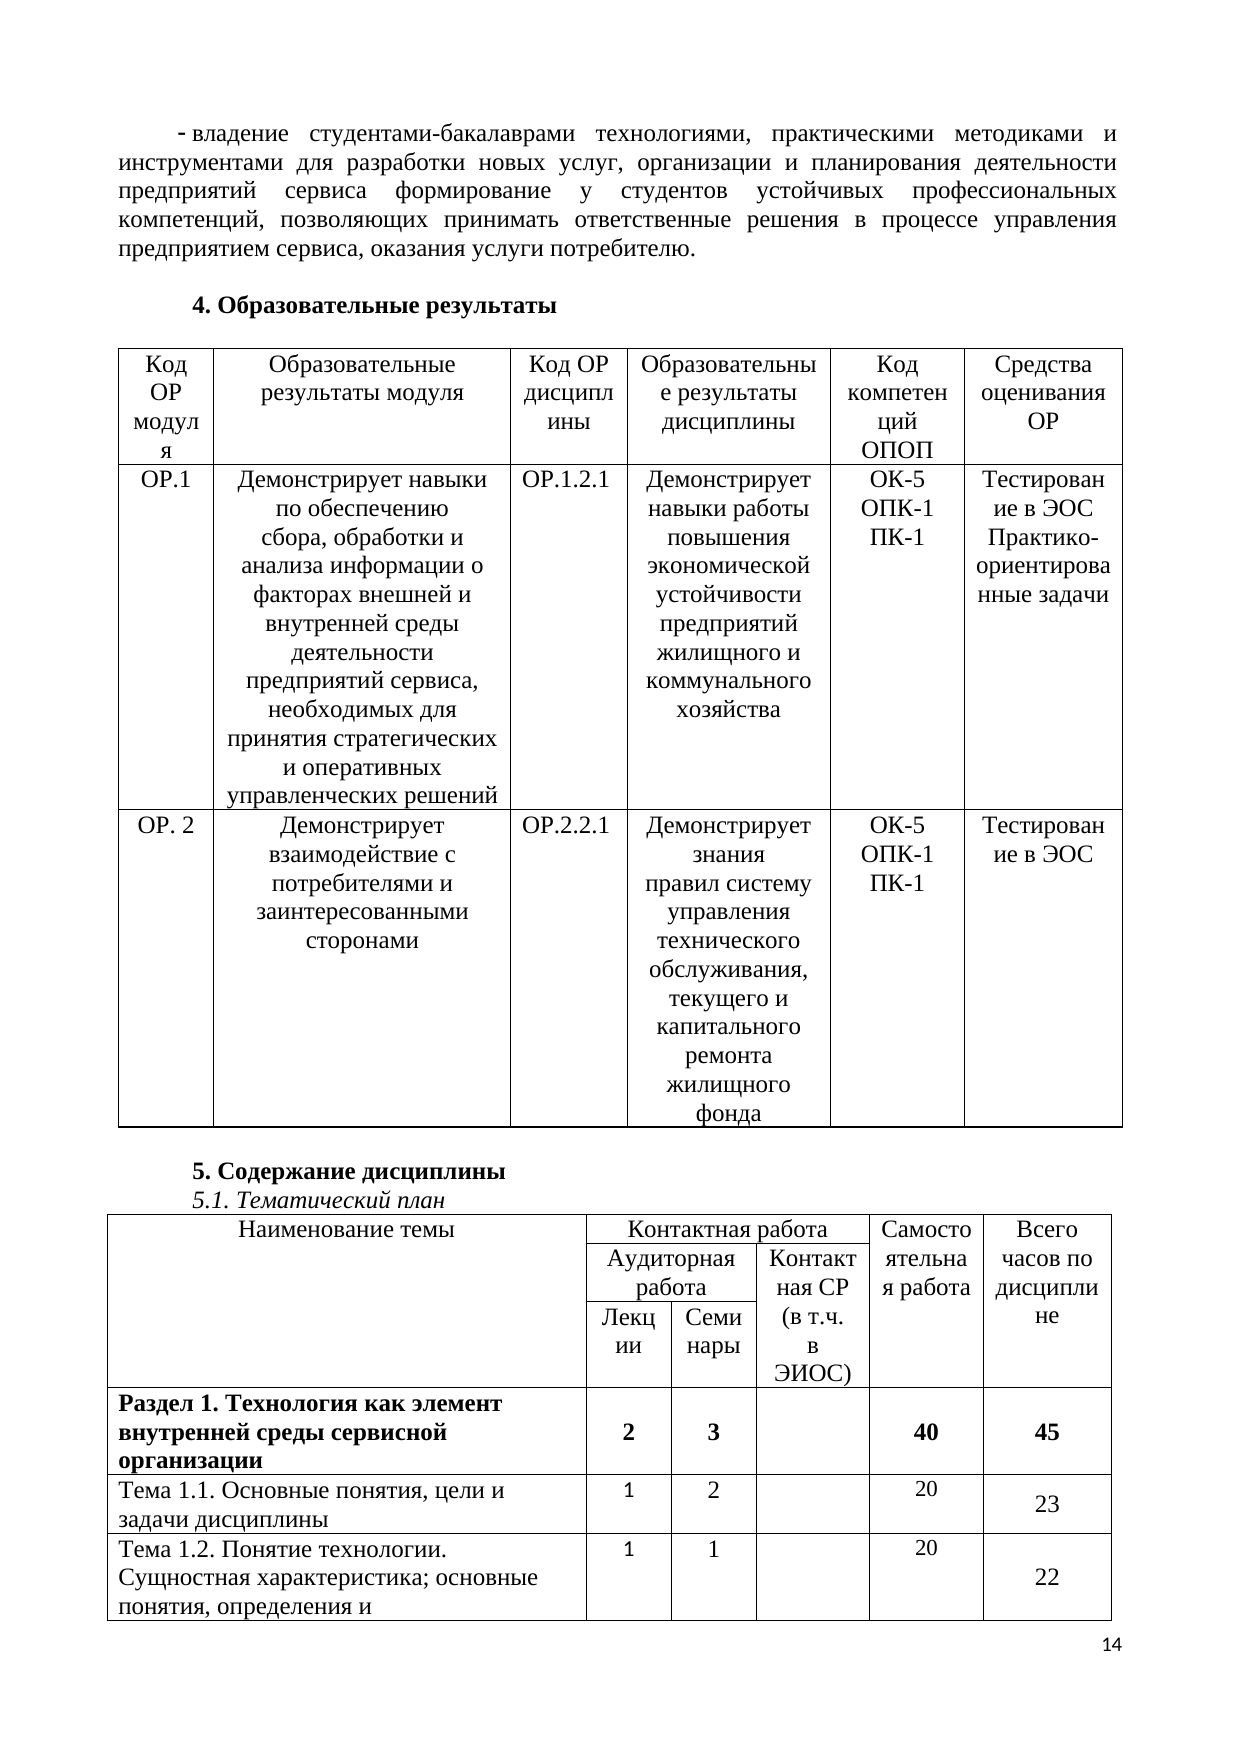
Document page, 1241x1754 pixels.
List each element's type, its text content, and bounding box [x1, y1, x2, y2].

table_cell 20 [870, 1475, 983, 1533]
table_cell ОК-5 ОПК-1 ПК-1 [831, 465, 964, 809]
table_cell 1 [672, 1534, 756, 1620]
table_cell Демонстрирует навыки по обеспечению сбора, обработки и анализа информации о факторах внешней и внутренней среды деятельности предприятий сервиса, необходимых для принятия стратегических и оперативных управленческих решений [214, 465, 510, 809]
table_header Код компетенций ОПОП [831, 349, 964, 464]
table_cell ОР.2.2.1 [511, 810, 627, 1126]
table_cell 45 [984, 1388, 1111, 1474]
table_cell Демонстрирует взаимодействие с потребителями и заинтересованными сторонами [214, 810, 510, 1126]
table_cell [108, 1534, 586, 1620]
table_header Код ОР дисциплины [511, 349, 627, 464]
table_cell ОК-5 ОПК-1 ПК-1 [831, 810, 964, 1126]
text 4. Образовательные результаты [118, 291, 1122, 319]
table_cell 2 [672, 1475, 756, 1533]
table_cell Раздел 1. Технология как элемент внутренней среды сервисной организации [108, 1388, 586, 1474]
table_cell ОР.1 [119, 465, 213, 809]
table_cell Тема 1.1. Основные понятия, цели и задачи дисциплины [108, 1475, 586, 1533]
table_cell Демонстрирует навыки работы повышения экономической устойчивости предприятий жилищного и коммунального хозяйства [628, 465, 830, 809]
table_cell [757, 1475, 869, 1533]
table_cell [757, 1388, 869, 1474]
table_cell Тестирование в ЭОС Практико-ориентированные задачи [965, 465, 1122, 809]
table_cell 20 [870, 1534, 983, 1620]
table_cell ОР. 2 [119, 810, 213, 1126]
list владение студентами-бакалаврами технологиями, практическими методиками и инструментами для разработки новых услуг, организации и планирования деятельности предприятий сервиса формирование у студентов устойчивых профессиональных компетенций, позволяющих принимать ответственные решения в процессе управления предприятием сервиса, оказания услуги потребителю. [118, 118, 1118, 262]
text 5.1. Тематический план [118, 1185, 1122, 1214]
table_header Средства оценивания ОР [965, 349, 1122, 464]
table_cell 40 [870, 1388, 983, 1474]
table_header Образовательные результаты модуля [214, 349, 510, 464]
table_cell 3 [672, 1388, 756, 1474]
table_header Код ОР модуля [119, 349, 213, 464]
table_cell 1 [587, 1475, 671, 1533]
table_cell Демонстрирует знания правил систему управления технического обслуживания, текущего и капитального ремонта жилищного фонда [628, 810, 830, 1126]
text 5. Содержание дисциплины [118, 1156, 1122, 1185]
table_header Образовательные результаты дисциплины [628, 349, 830, 464]
table_cell 22 [984, 1534, 1111, 1620]
table_header Самостоятельная работа [870, 1215, 983, 1387]
table_cell Лекции [587, 1302, 671, 1387]
table_header Наименование темы [108, 1215, 586, 1387]
table_cell Семинары [672, 1302, 756, 1387]
table_cell 2 [587, 1388, 671, 1474]
table_cell [757, 1534, 869, 1620]
table_header Контактная работа [587, 1215, 869, 1243]
table_cell 1 [587, 1534, 671, 1620]
table_cell 23 [984, 1475, 1111, 1533]
table_header Всего часов по дисциплине [984, 1215, 1111, 1387]
table_cell Тестирование в ЭОС [965, 810, 1122, 1126]
table_cell Аудиторная работа [587, 1244, 756, 1301]
table_cell Контактная СР (в т.ч. в ЭИОС) [757, 1244, 869, 1387]
table_cell ОР.1.2.1 [511, 465, 627, 809]
